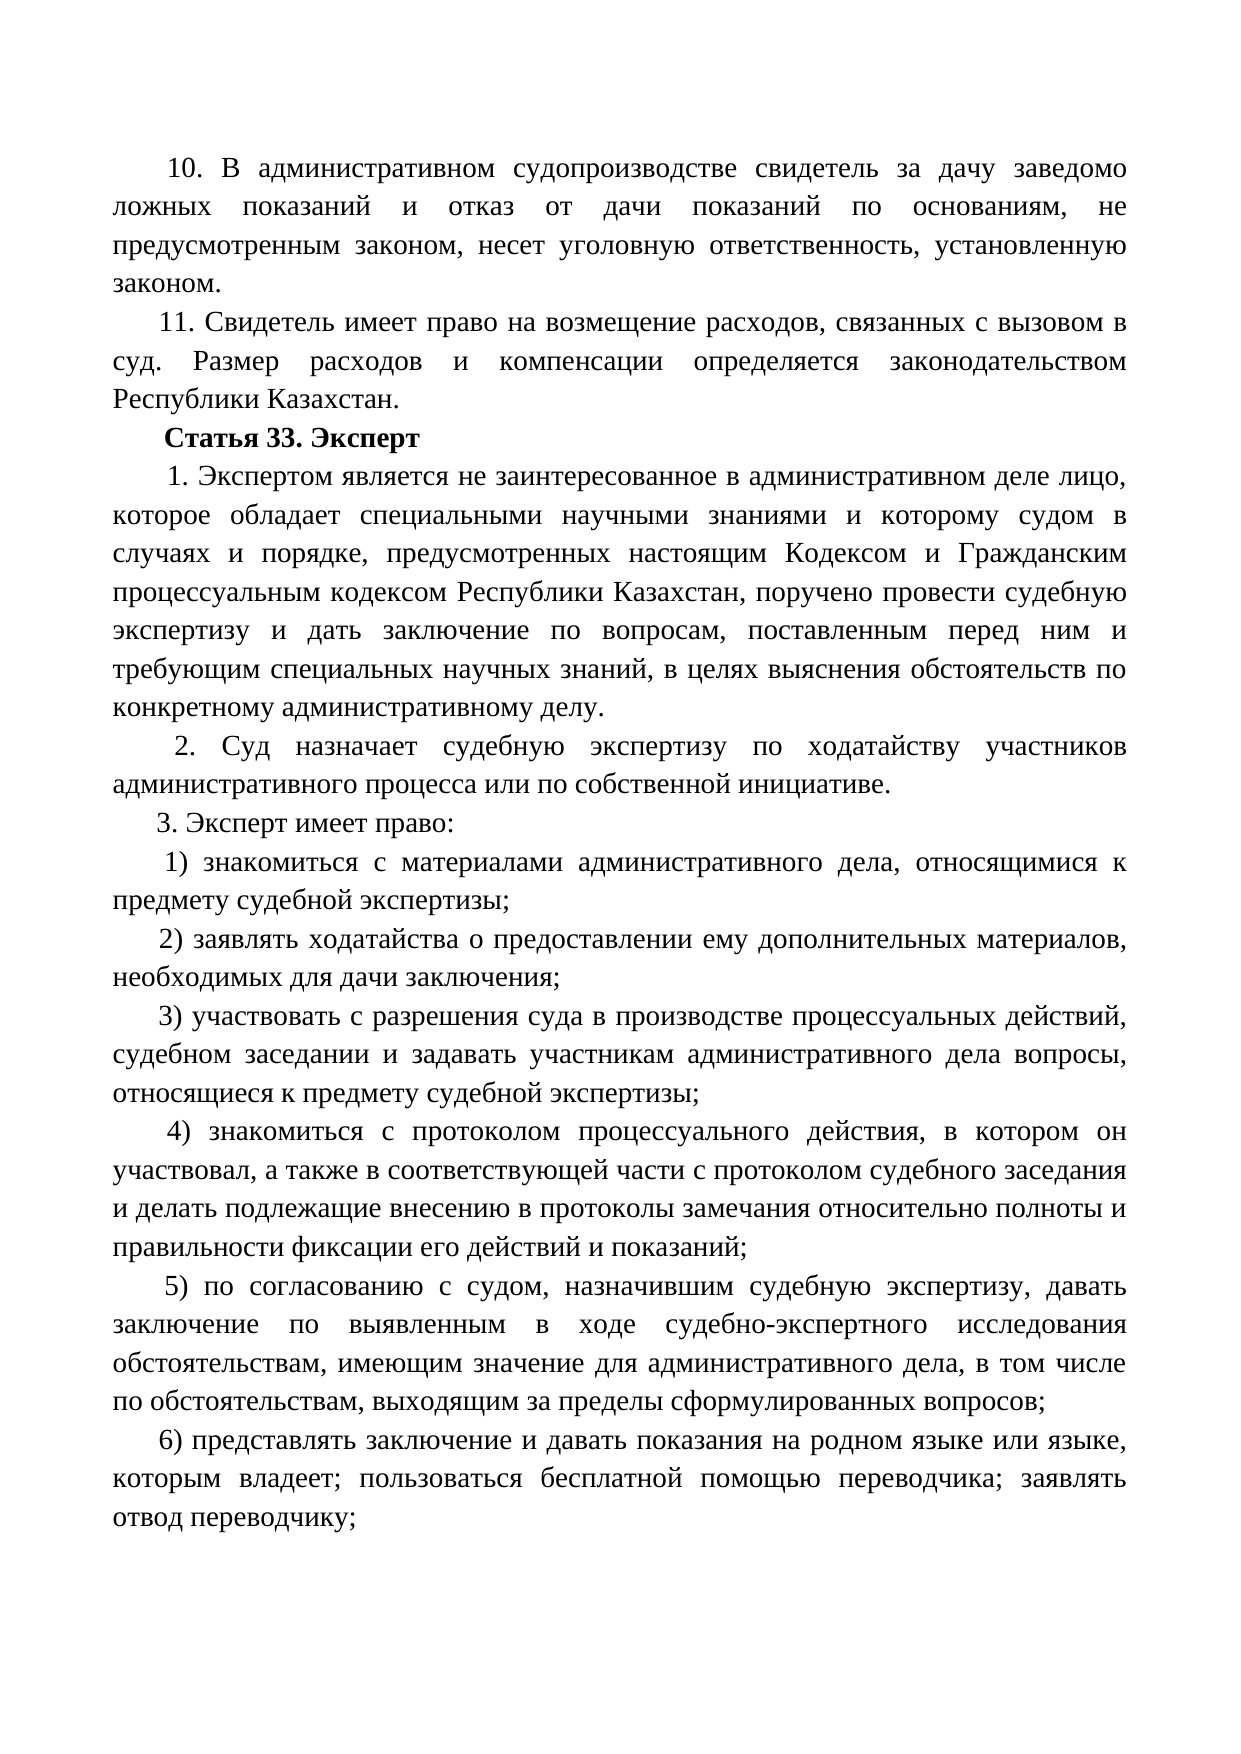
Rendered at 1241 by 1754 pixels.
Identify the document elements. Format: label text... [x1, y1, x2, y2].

text 6) представлять заключение и давать показания на родном языке или языке, которым владеет; пользоваться бесплатной помощью переводчика; заявлять отвод переводчику; [112, 1422, 1128, 1532]
text 3. Эксперт имеет право: [112, 805, 1128, 839]
text 1) знакомиться с материалами административного дела, относящимися к предмету судебной экспертизы; [112, 844, 1128, 916]
text 2) заявлять ходатайства о предоставлении ему дополнительных материалов, необходимых для дачи заключения; [112, 921, 1128, 993]
text Статья 33. Эксперт [112, 420, 1128, 453]
text 4) знакомиться с протоколом процессуального действия, в котором он участвовал, а также в соответствующей части с протоколом судебного заседания и делать подлежащие внесению в протоколы замечания относительно полноты и правильности фиксации его действий и показаний; [112, 1113, 1128, 1263]
text 10. В административном судопроизводстве свидетель за дачу заведомо ложных показаний и отказ от дачи показаний по основаниям, не предусмотренным законом, несет уголовную ответственность, установленную законом. [112, 150, 1128, 299]
text 5) по согласованию с судом, назначившим судебную экспертизу, давать заключение по выявленным в ходе судебно-экспертного исследования обстоятельствам, имеющим значение для административного дела, в том числе по обстоятельствам, выходящим за пределы сформулированных вопросов; [112, 1268, 1128, 1417]
text 11. Свидетель имеет право на возмещение расходов, связанных с вызовом в суд. Размер расходов и компенсации определяется законодательством Республики Казахстан. [112, 304, 1128, 415]
text 1. Экспертом является не заинтересованное в административном деле лицо, которое обладает специальными научными знаниями и которому судом в случаях и порядке, предусмотренных настоящим Кодексом и Гражданским процессуальным кодексом Республики Казахстан, поручено провести судебную экспертизу и дать заключение по вопросам, поставленным перед ним и требующим специальных научных знаний, в целях выяснения обстоятельств по конкретному административному делу. [112, 458, 1128, 723]
text 2. Суд назначает судебную экспертизу по ходатайству участников административного процесса или по собственной инициативе. [112, 728, 1128, 800]
text 3) участвовать с разрешения суда в производстве процессуальных действий, судебном заседании и задавать участникам административного дела вопросы, относящиеся к предмету судебной экспертизы; [112, 998, 1128, 1108]
